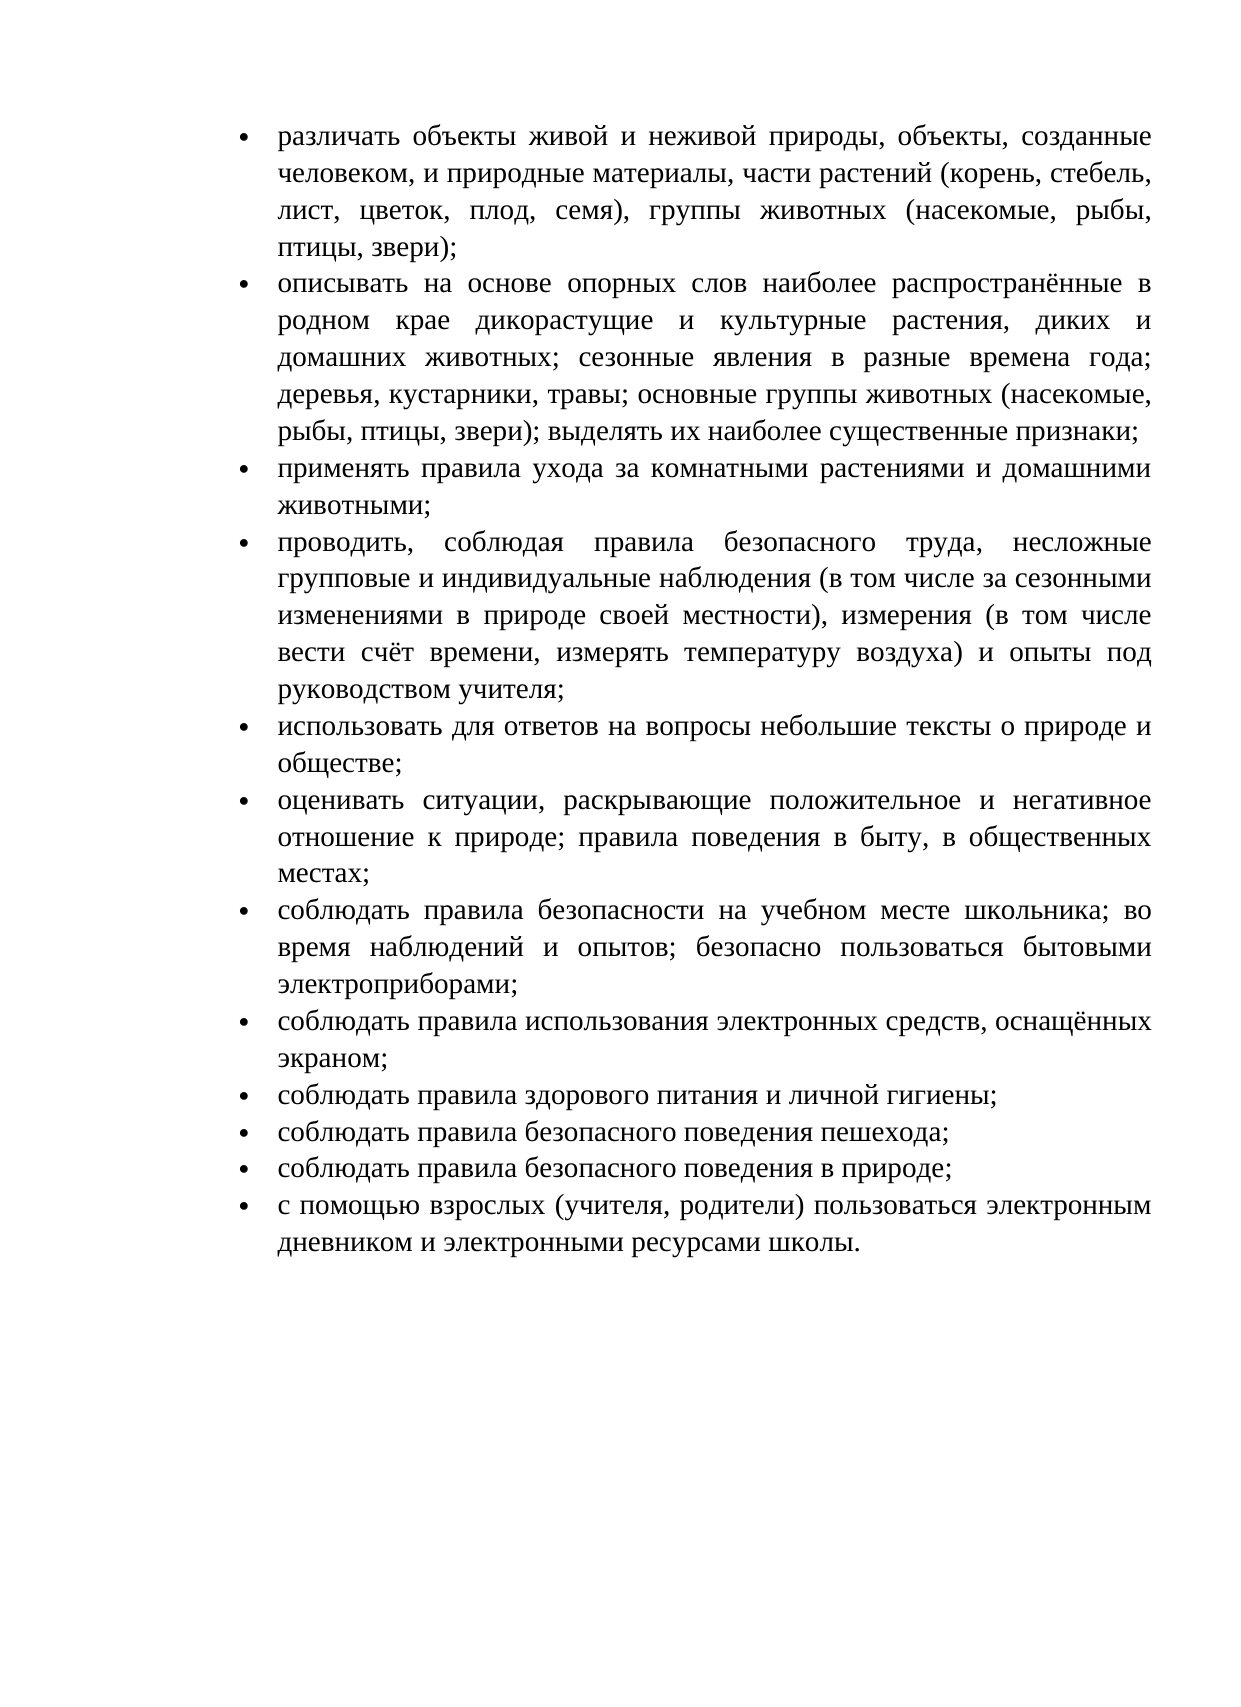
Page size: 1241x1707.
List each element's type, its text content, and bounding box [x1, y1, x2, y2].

list соблюдать правила безопасного поведения пешехода; [240, 1114, 1152, 1147]
list соблюдать правила безопасности на учебном месте школьника; во время наблюдений и опытов; безопасно пользоваться бытовыми электроприборами; [240, 892, 1152, 1000]
list различать объекты живой и неживой природы, объекты, созданные человеком, и природные материалы, части растений (корень, стебель, лист, цветок, плод, семя), группы животных (насекомые, рыбы, птицы, звери); [240, 118, 1152, 262]
list с помощью взрослых (учителя, родители) пользоваться электронным дневником и электронными ресурсами школы. [240, 1187, 1152, 1258]
list проводить, соблюдая правила безопасного труда, несложные групповые и индивидуальные наблюдения (в том числе за сезонными изменениями в природе своей местности), измерения (в том числе вести счёт времени, измерять температуру воздуха) и опыты под руководством учителя; [240, 524, 1152, 705]
list соблюдать правила здорового питания и личной гигиены; [240, 1077, 1152, 1110]
list использовать для ответов на вопросы небольшие тексты о природе и обществе; [240, 708, 1152, 778]
list соблюдать правила использования электронных средств, оснащённых экраном; [240, 1003, 1152, 1073]
list оценивать ситуации, раскрывающие положительное и негативное отношение к природе; правила поведения в быту, в общественных местах; [240, 782, 1152, 889]
list соблюдать правила безопасного поведения в природе; [240, 1151, 1152, 1184]
list описывать на основе опорных слов наиболее распространённые в родном крае дикорастущие и культурные растения, диких и домашних животных; сезонные явления в разные времена года; деревья, кустарники, травы; основные группы животных (насекомые, рыбы, птицы, звери); выделять их наиболее существенные признаки; [240, 266, 1152, 447]
list применять правила ухода за комнатными растениями и домашними животными; [240, 450, 1152, 520]
